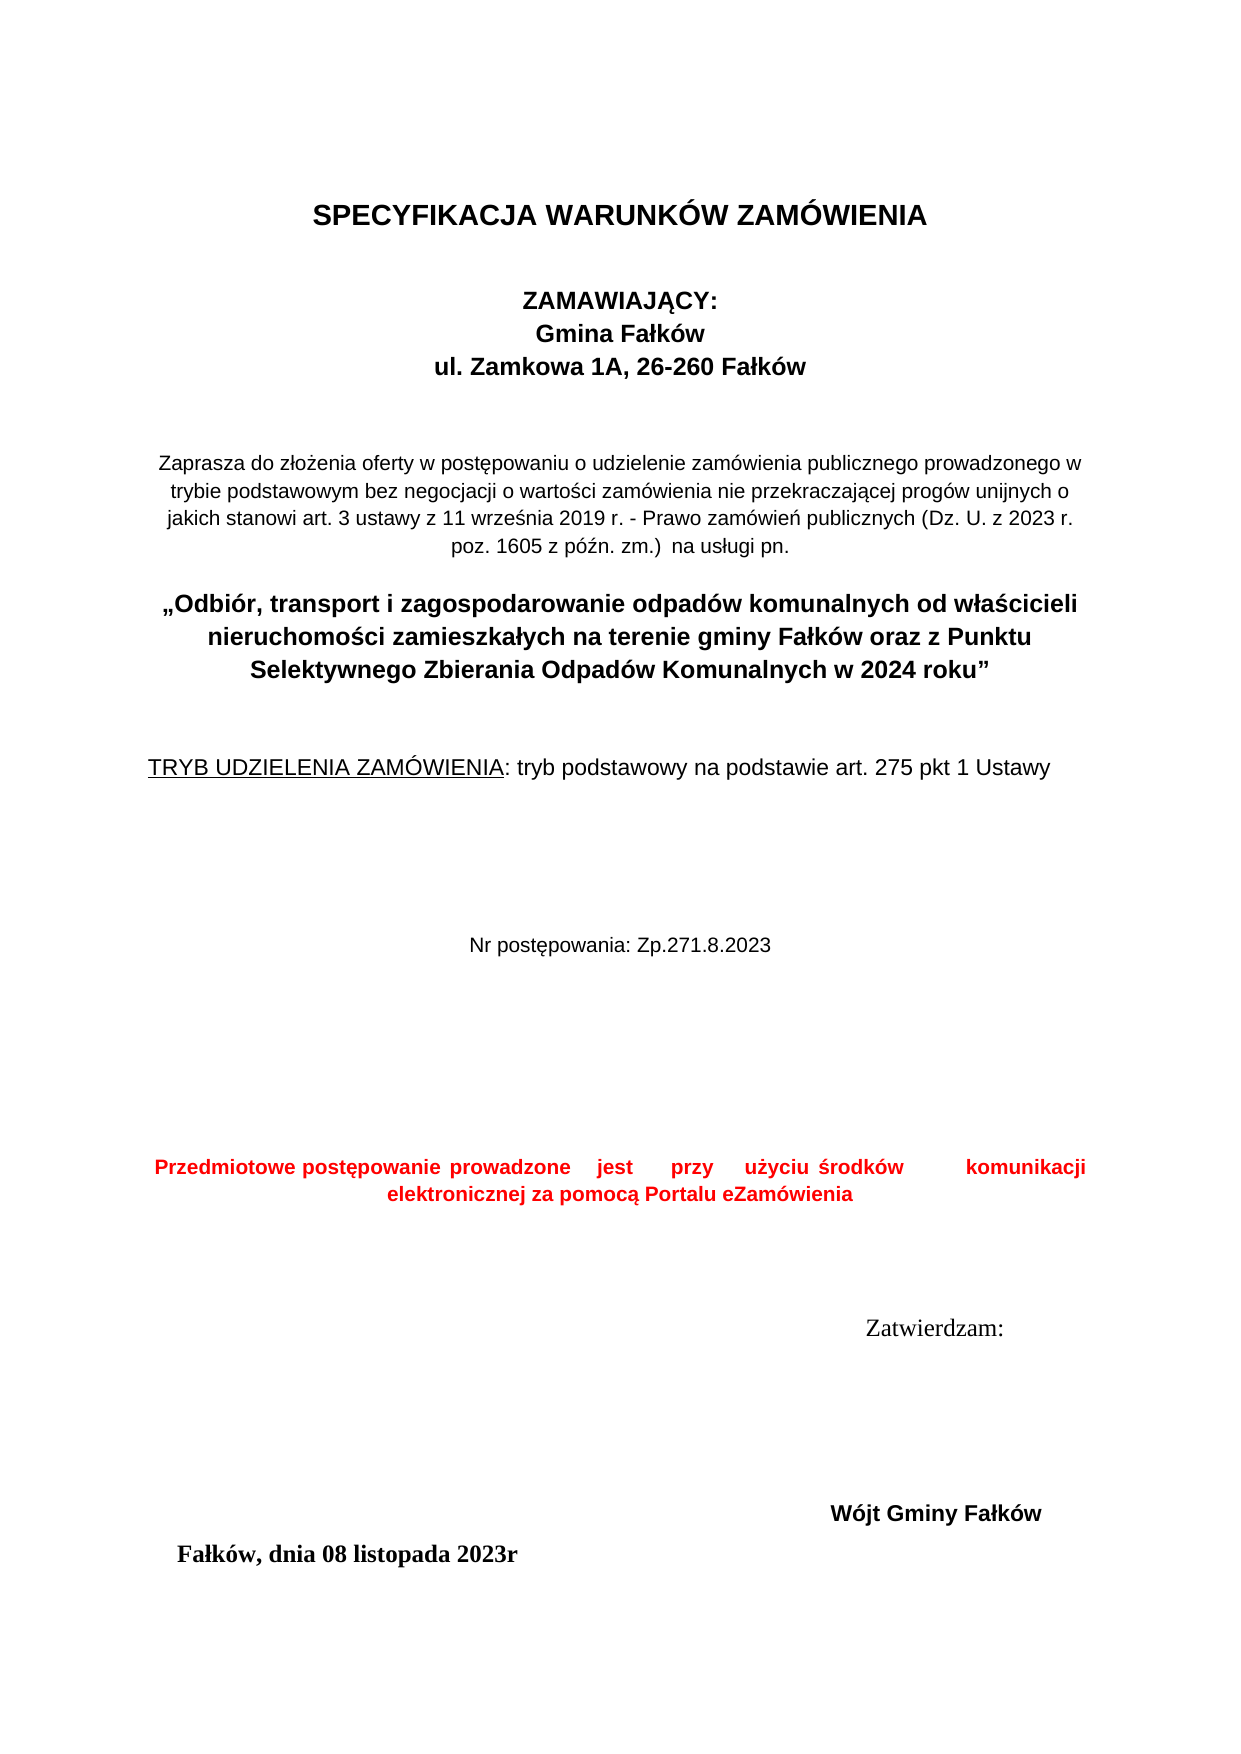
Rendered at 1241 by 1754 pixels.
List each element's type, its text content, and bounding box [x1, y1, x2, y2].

text ul. Zamkowa 1A, 26-260 Fałków [148, 352, 1093, 381]
text Wójt Gminy Fałków [779, 1499, 1093, 1526]
text Zatwierdzam: [148, 1313, 1004, 1342]
text Gmina Fałków [148, 319, 1093, 348]
text TRYB UDZIELENIA ZAMÓWIENIA: tryb podstawowy na podstawie art. 275 pkt 1 Ustawy [148, 754, 1093, 780]
text Nr postępowania: Zp.271.8.2023 [148, 933, 1093, 957]
text Zaprasza do złożenia oferty w postępowaniu o udzielenie zamówienia publicznego prowadzonego w trybie podstawowym bez negocjacji o wartości zamówienia nie przekraczającej progów unijnych o jakich stanowi art. 3 ustawy z 11 września 2019 r. - Prawo zamówień publicznych (Dz. U. z 2023 r. poz. 1605 z późn. zm.) na usługi pn. [148, 451, 1093, 558]
text „Odbiór, transport i zagospodarowanie odpadów komunalnych od właścicieli nieruchomości zamieszkałych na terenie gminy Fałków oraz z Punktu Selektywnego Zbierania Odpadów Komunalnych w 2024 roku” [148, 589, 1093, 683]
title Przedmiotowe postępowanie prowadzone jest przy użyciu środków komunikacji elektronicznej za pomocą Portalu eZamówienia [148, 1155, 1093, 1206]
text zAMAWIAJĄCY: [148, 286, 1093, 315]
text Fałków, dnia 08 listopada 2023r [177, 1539, 1093, 1568]
text specyfikacja warunków zamówienia [148, 198, 1093, 231]
